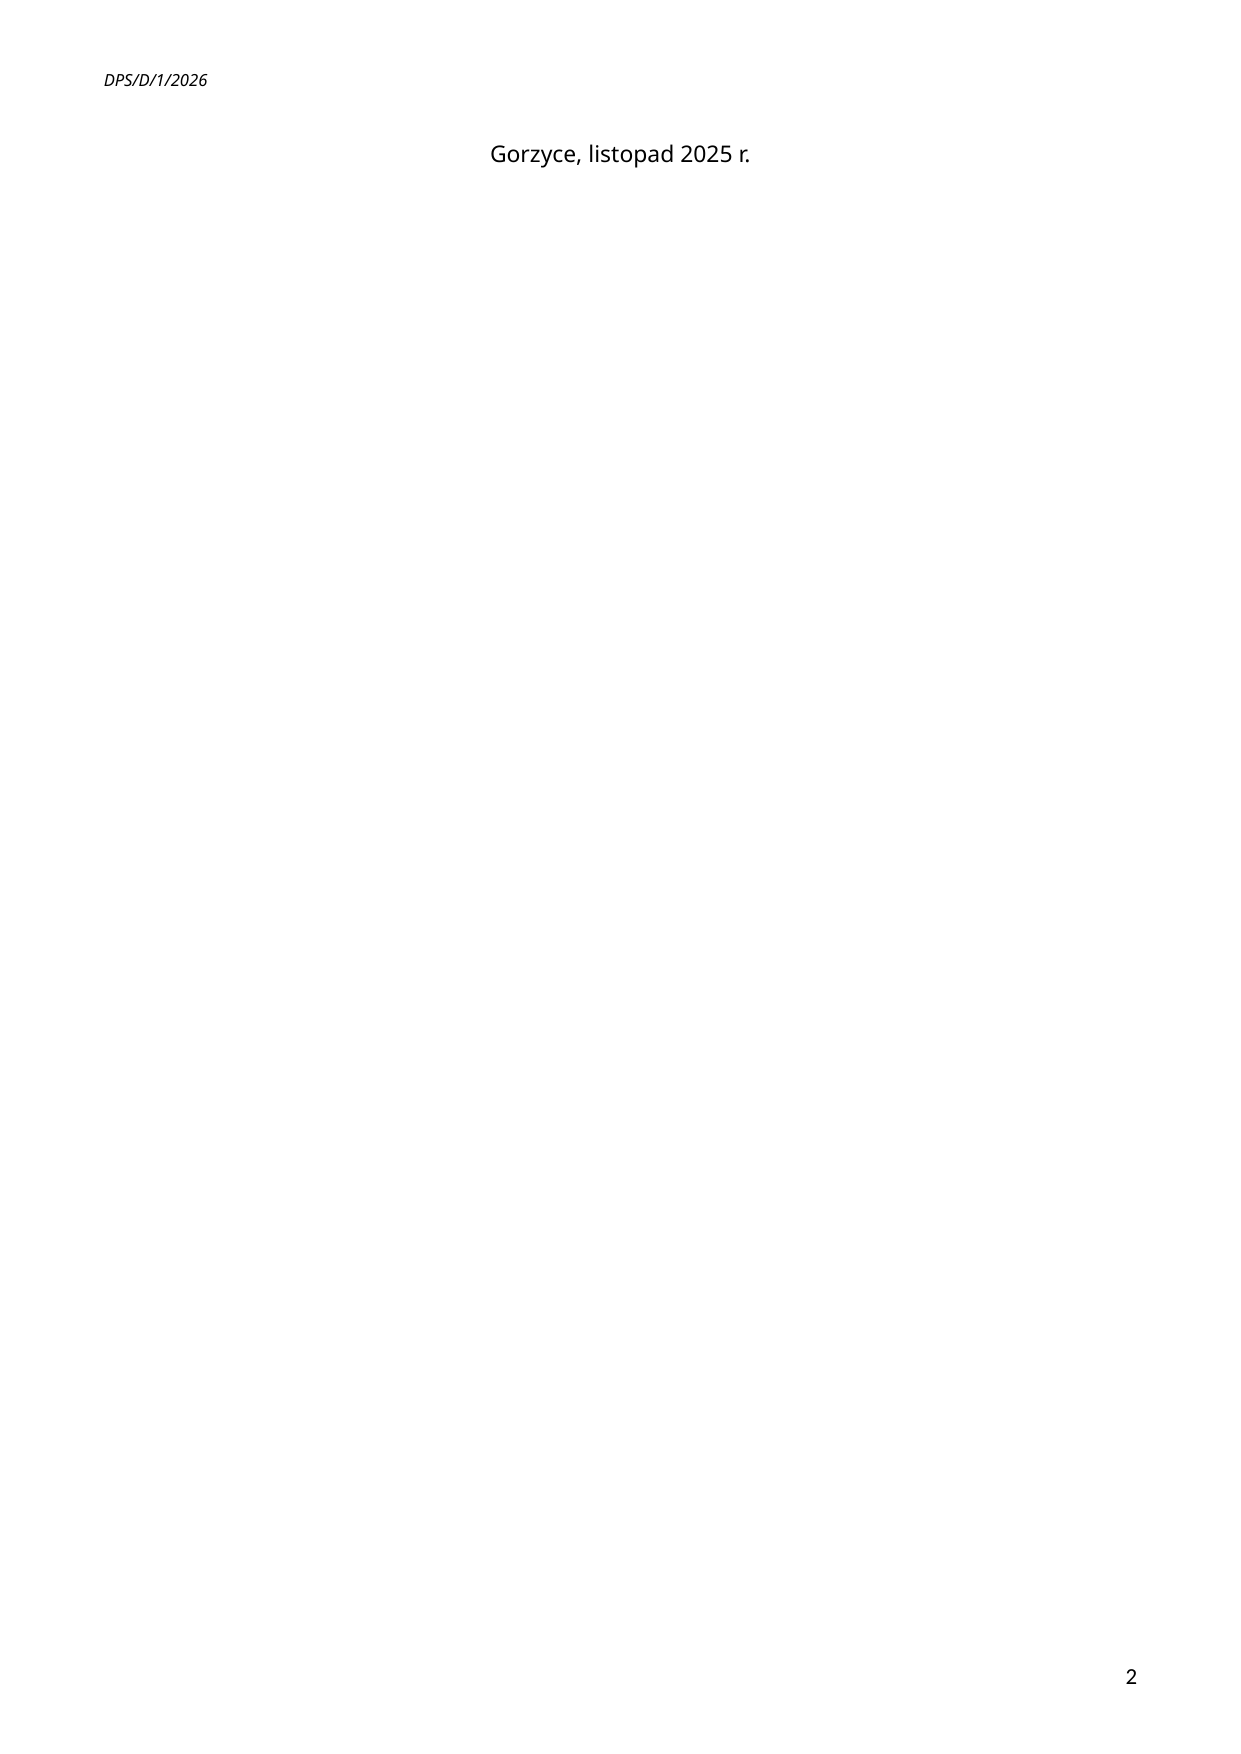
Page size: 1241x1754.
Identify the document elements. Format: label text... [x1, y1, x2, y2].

text Gorzyce, listopad 2025 r. [103, 138, 1137, 169]
